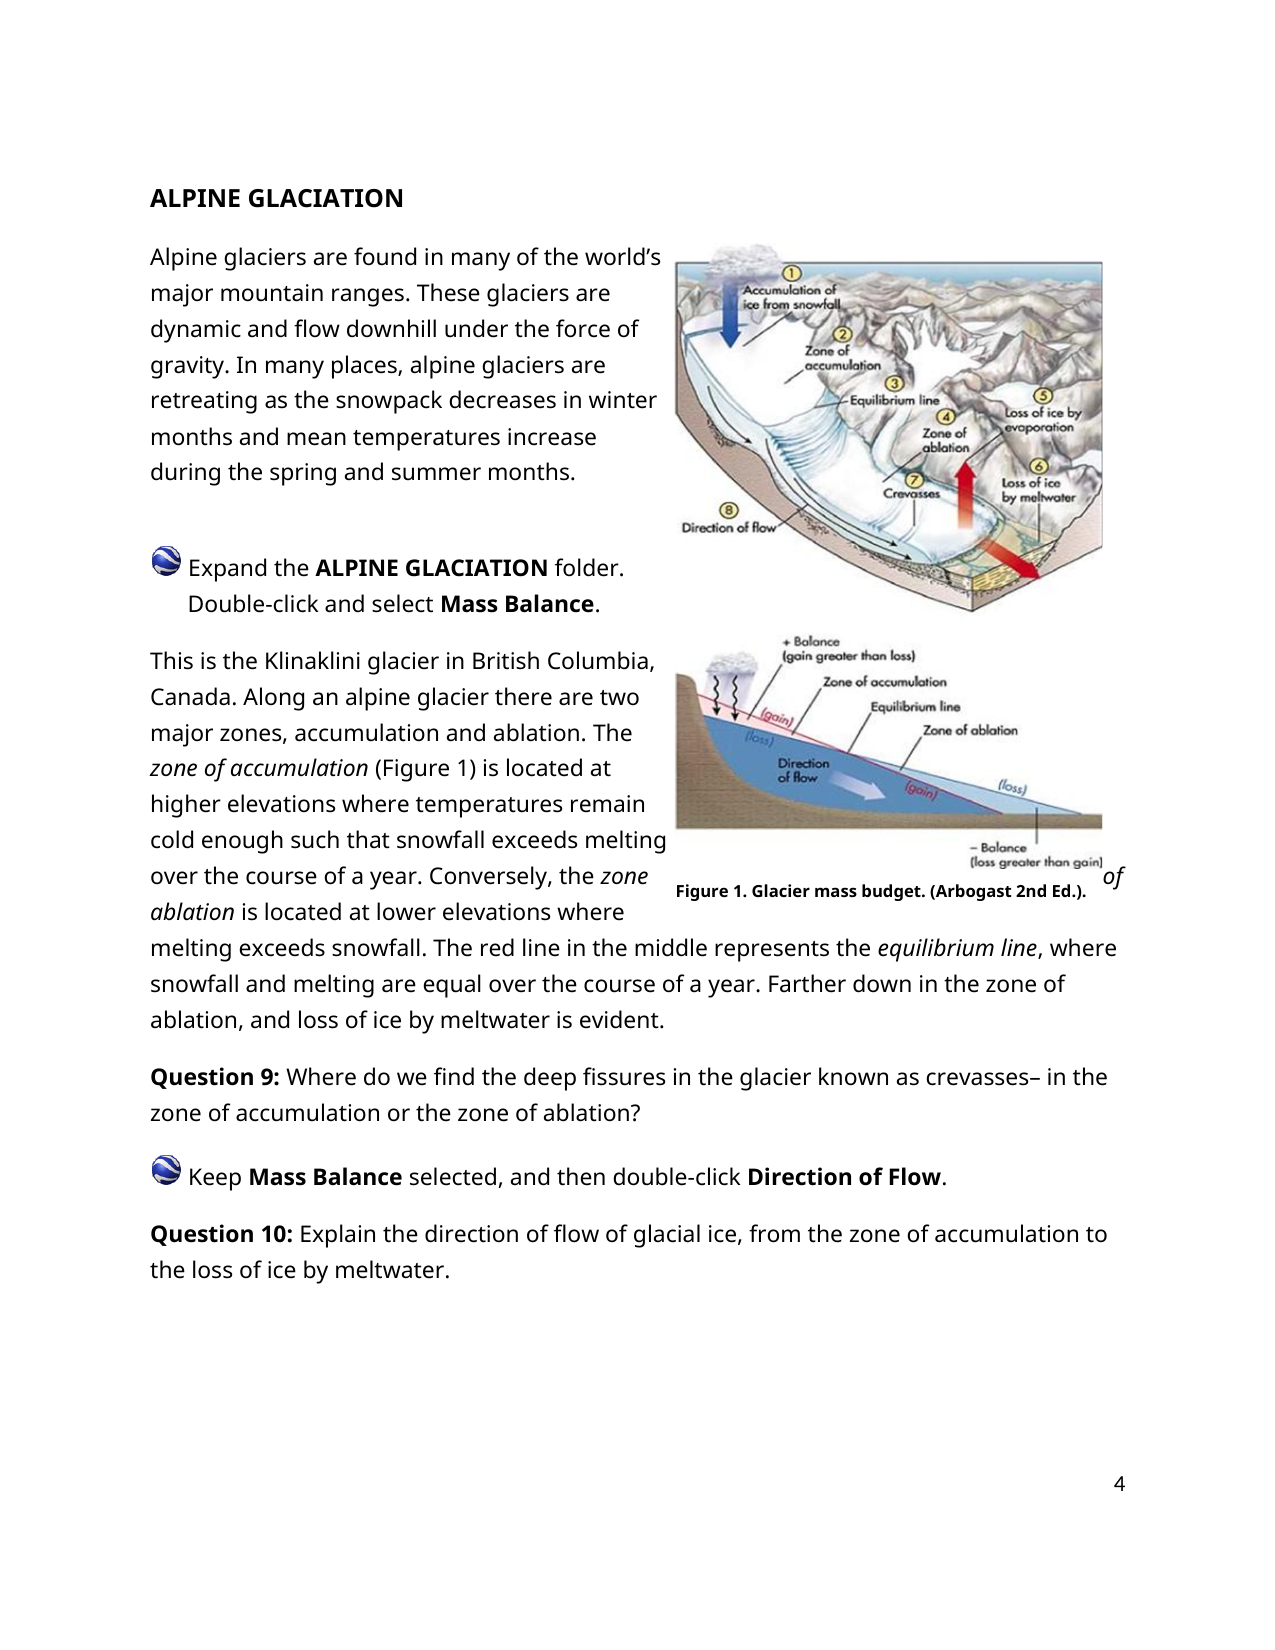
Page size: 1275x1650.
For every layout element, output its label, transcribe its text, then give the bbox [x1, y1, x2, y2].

text Keep Mass Balance selected, and then double-click Direction of Flow. [150, 1153, 1125, 1192]
picture [673, 488, 1103, 544]
picture [150, 1153, 182, 1186]
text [150, 181, 1125, 215]
text Question 9: Where do we find the deep fissures in the glacier known as crevasses– in the zone of accumulation or the zone of ablation? [150, 1061, 1125, 1128]
text Question 10: Explain the direction of flow of glacial ice, from the zone of accumulation to the loss of ice by meltwater. [150, 1218, 1125, 1285]
text Alpine glaciers are found in many of the world’s major mountain ranges. These glaciers are dynamic and flow downhill under the force of gravity. In many places, alpine glaciers are retreating as the snowpack decreases in winter months and mean temperatures increase during the spring and summer months. [150, 241, 1125, 488]
picture [150, 544, 182, 577]
text Expand the ALPINE GLACIATION folder. Double-click and select Mass Balance. [150, 544, 1125, 619]
picture [673, 619, 1103, 644]
text This is the Klinaklini glacier in , . Along an alpine glacier there are two major zones, accumulation and ablation. The zone of accumulation (Figure 1) is located at higher elevations where temperatures remain cold enough such that snowfall exceeds melting over the course of a year. Conversely, the zone of ablation is located at lower elevations where melting exceeds snowfall. The red line in the middle represents the equilibrium line, where snowfall and melting are equal over the course of a year. Farther down in the zone of ablation, and loss of ice by meltwater is evident. [150, 644, 1125, 1035]
